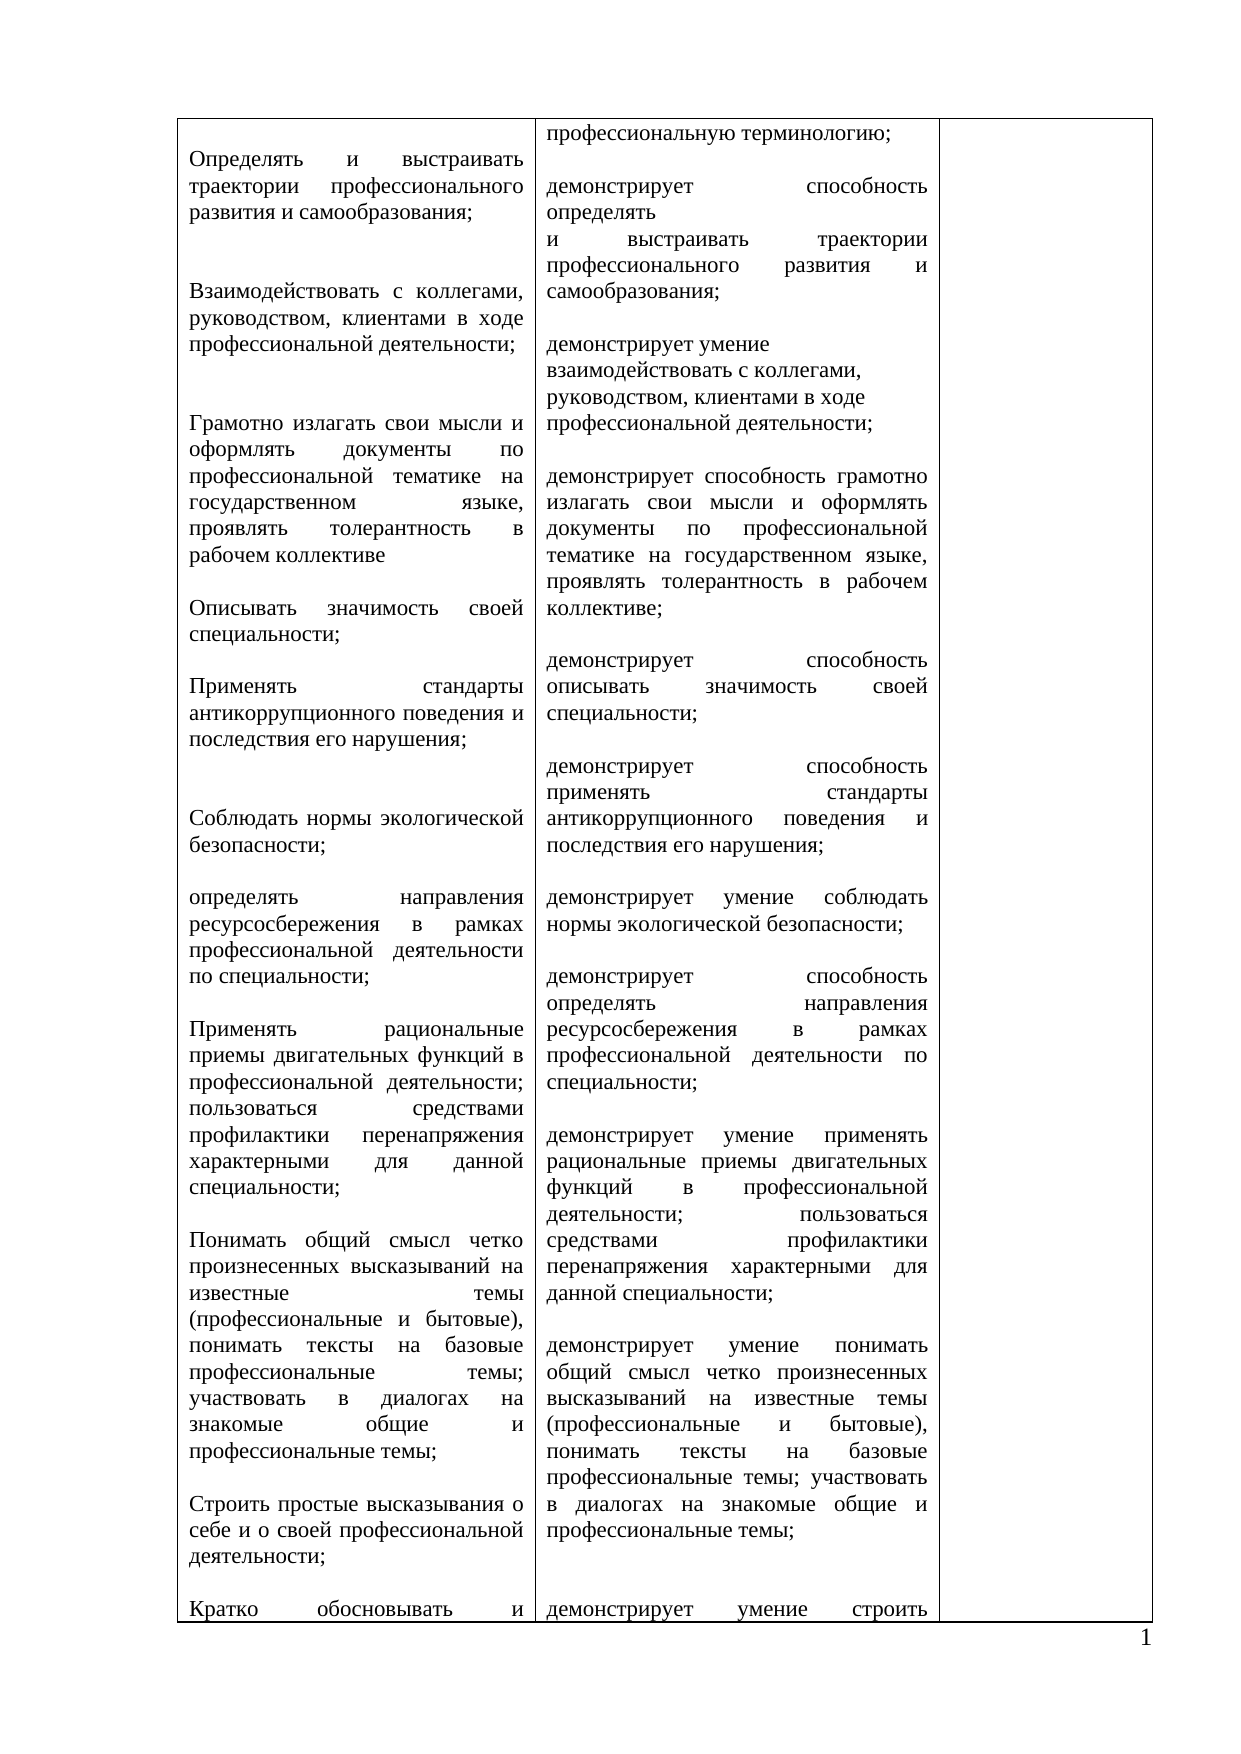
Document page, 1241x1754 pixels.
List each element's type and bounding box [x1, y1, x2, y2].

table_cell [536, 119, 939, 1621]
table_cell [940, 119, 1152, 1621]
table_cell [178, 119, 535, 1621]
